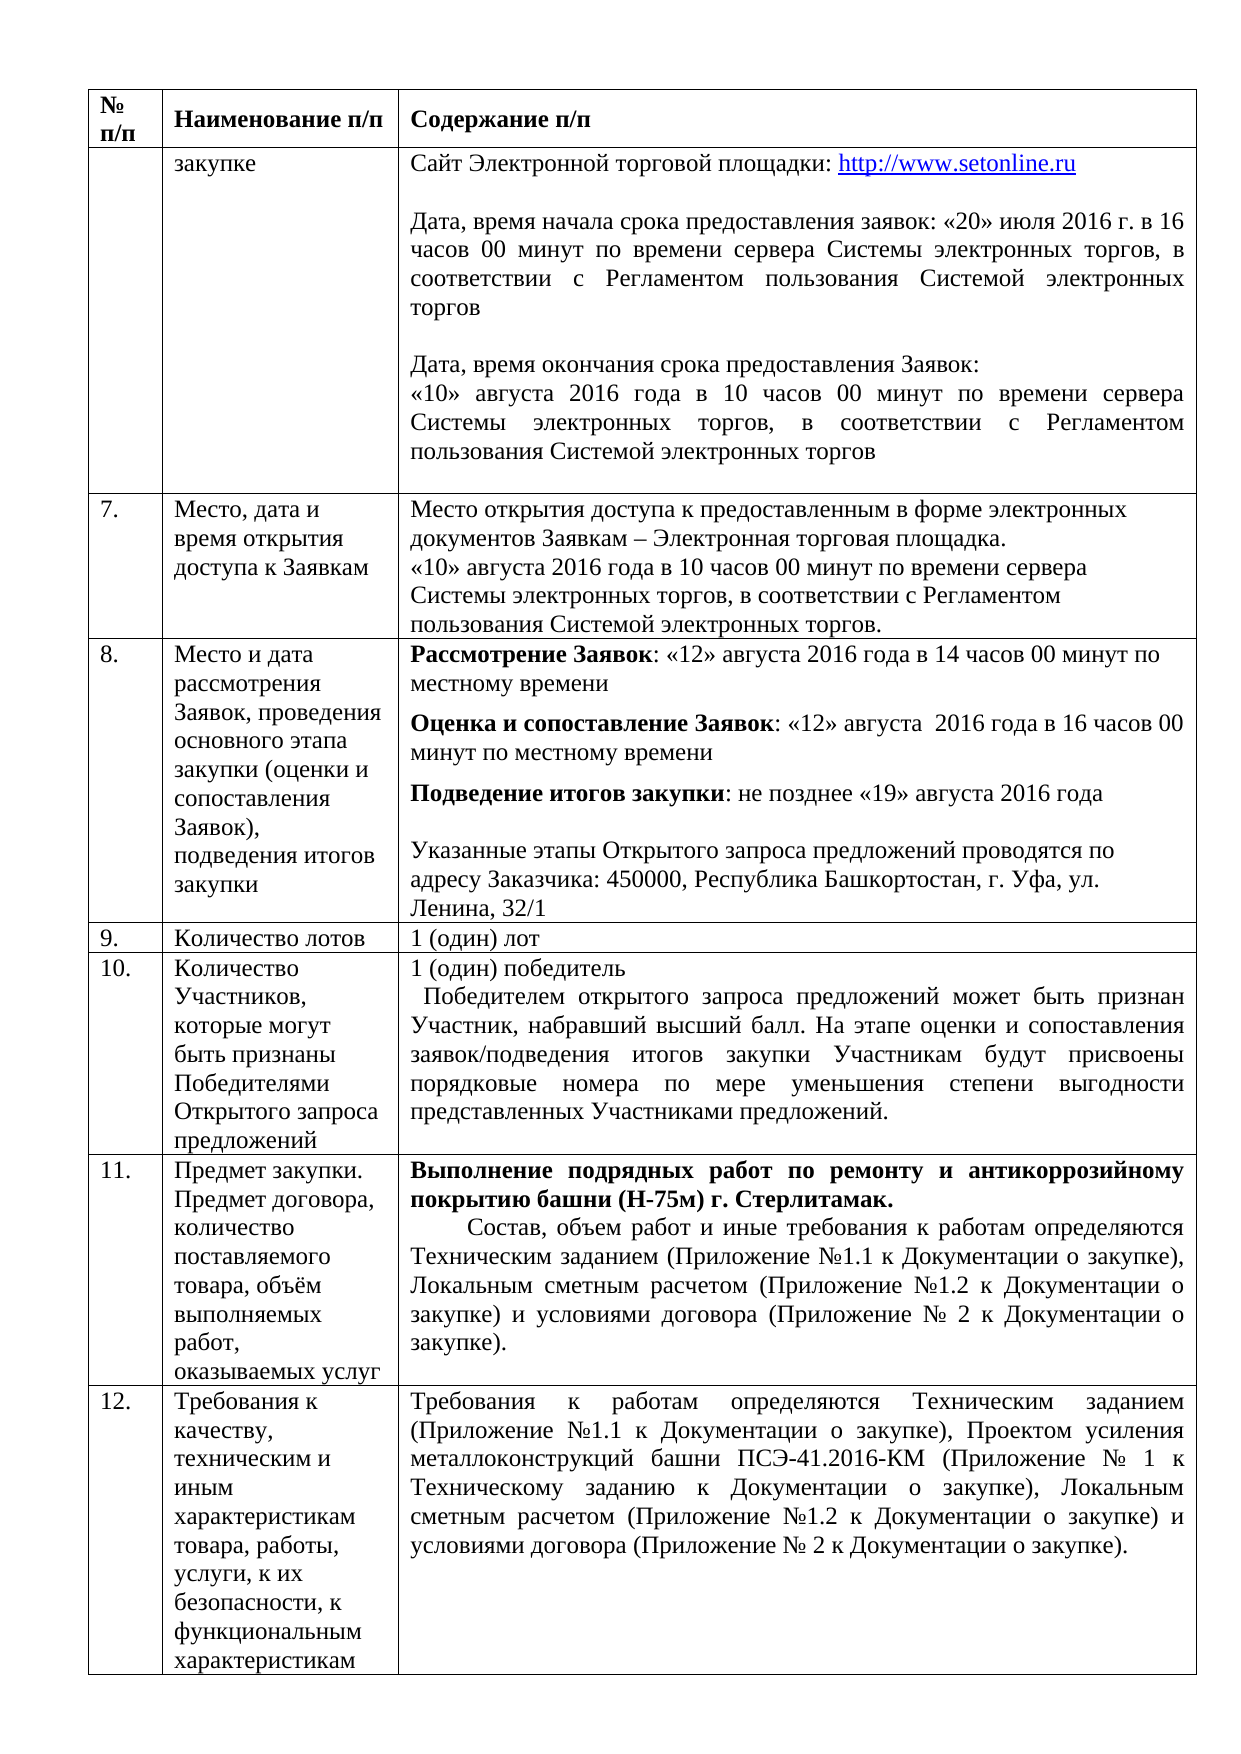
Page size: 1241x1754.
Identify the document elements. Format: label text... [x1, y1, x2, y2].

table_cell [163, 1386, 398, 1673]
table_cell 1 (один) победитель Победителем открытого запроса предложений может быть признан Участник, набравший высший балл. На этапе оценки и сопоставления заявок/подведения итогов закупки Участникам будут присвоены порядковые номера по мере уменьшения степени выгодности представленных Участниками предложений. [399, 953, 1196, 1154]
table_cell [399, 148, 1196, 493]
table_cell Предмет закупки. Предмет договора, количество поставляемого товара, объём выполняемых работ, оказываемых услуг [163, 1155, 398, 1385]
table_cell Место открытия доступа к предоставленным в форме электронных документов Заявкам – Электронная торговая площадка. «10» августа 2016 года в 10 часов 00 минут по времени сервера Системы электронных торгов, в соответствии с Регламентом пользования Системой электронных торгов. [399, 494, 1196, 638]
table_cell [89, 1386, 162, 1673]
table_header № п/п [89, 90, 162, 147]
table_cell Место, дата и время открытия доступа к Заявкам [163, 494, 398, 638]
table_cell [89, 1155, 162, 1385]
table_cell [89, 494, 162, 638]
table_cell [89, 148, 162, 493]
table_header Содержание п/п [399, 90, 1196, 147]
table_cell Количество Участников, которые могут быть признаны Победителями Открытого запроса предложений [163, 953, 398, 1154]
table_cell [89, 923, 162, 952]
table_cell Количество лотов [163, 923, 398, 952]
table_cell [163, 148, 398, 493]
table_header Наименование п/п [163, 90, 398, 147]
table_cell 1 (один) лот [399, 923, 1196, 952]
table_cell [399, 1386, 1196, 1673]
table_cell Выполнение подрядных работ по ремонту и антикоррозийному покрытию башни (H-75м) г. Стерлитамак. Состав, объем работ и иные требования к работам определяются Техническим заданием (Приложение №1.1 к Документации о закупке), Локальным сметным расчетом (Приложение №1.2 к Документации о закупке) и условиями договора (Приложение № 2 к Документации о закупке). [399, 1155, 1196, 1385]
table_cell Рассмотрение Заявок: «12» августа 2016 года в 14 часов 00 минут по местному времени Оценка и сопоставление Заявок: «12» августа 2016 года в 16 часов 00 минут по местному времени Подведение итогов закупки: не позднее «19» августа 2016 года Указанные этапы Открытого запроса предложений проводятся по адресу Заказчика: 450000, Республика Башкортостан, г. Уфа, ул. Ленина, 32/1 [399, 639, 1196, 922]
table_cell [89, 953, 162, 1154]
table_cell Место и дата рассмотрения Заявок, проведения основного этапа закупки (оценки и сопоставления Заявок), подведения итогов закупки [163, 639, 398, 922]
table_cell [89, 639, 162, 922]
